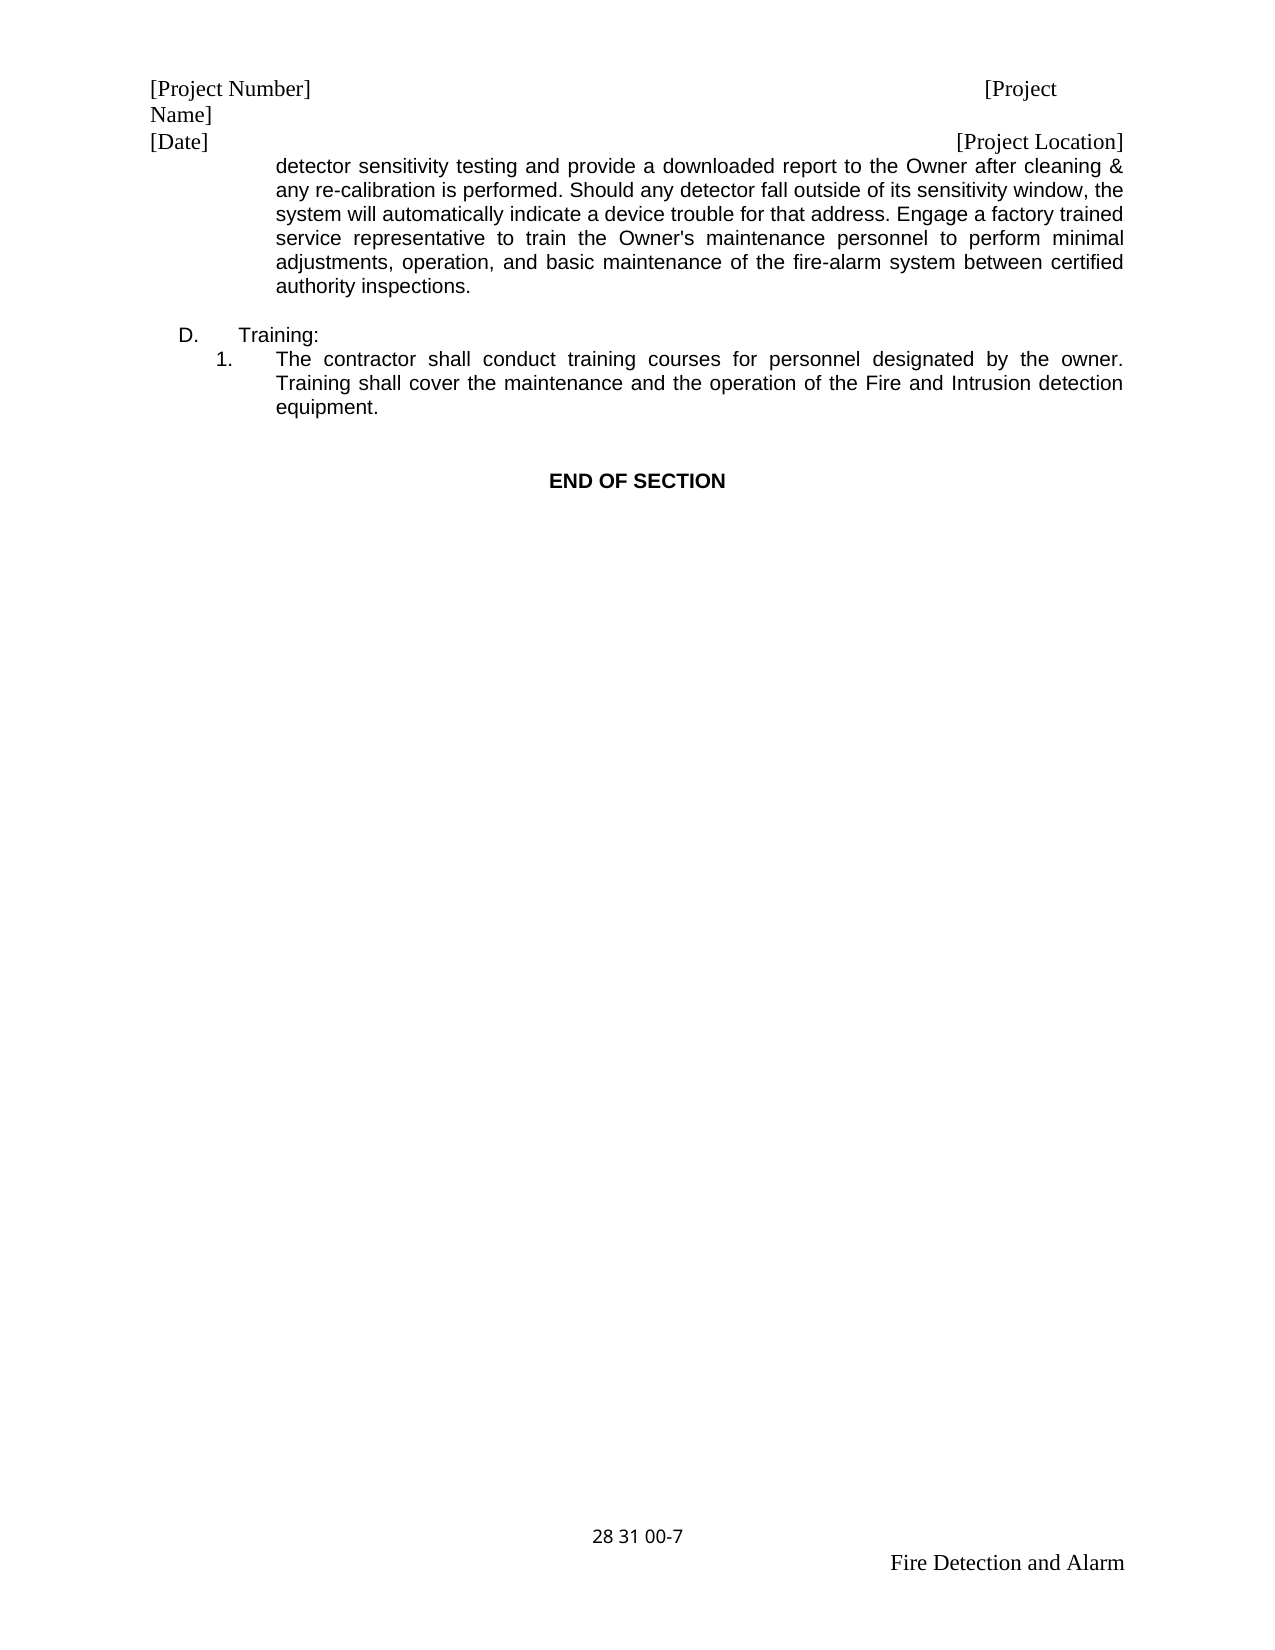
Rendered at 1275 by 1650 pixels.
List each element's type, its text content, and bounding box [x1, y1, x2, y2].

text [216, 154, 1125, 298]
list END OF SECTION [150, 469, 1125, 493]
text The contractor shall conduct training courses for personnel designated by the owner. Training shall cover the maintenance and the operation of the Fire and Intrusion detection equipment. [216, 347, 1125, 419]
text Training: [178, 323, 1125, 347]
